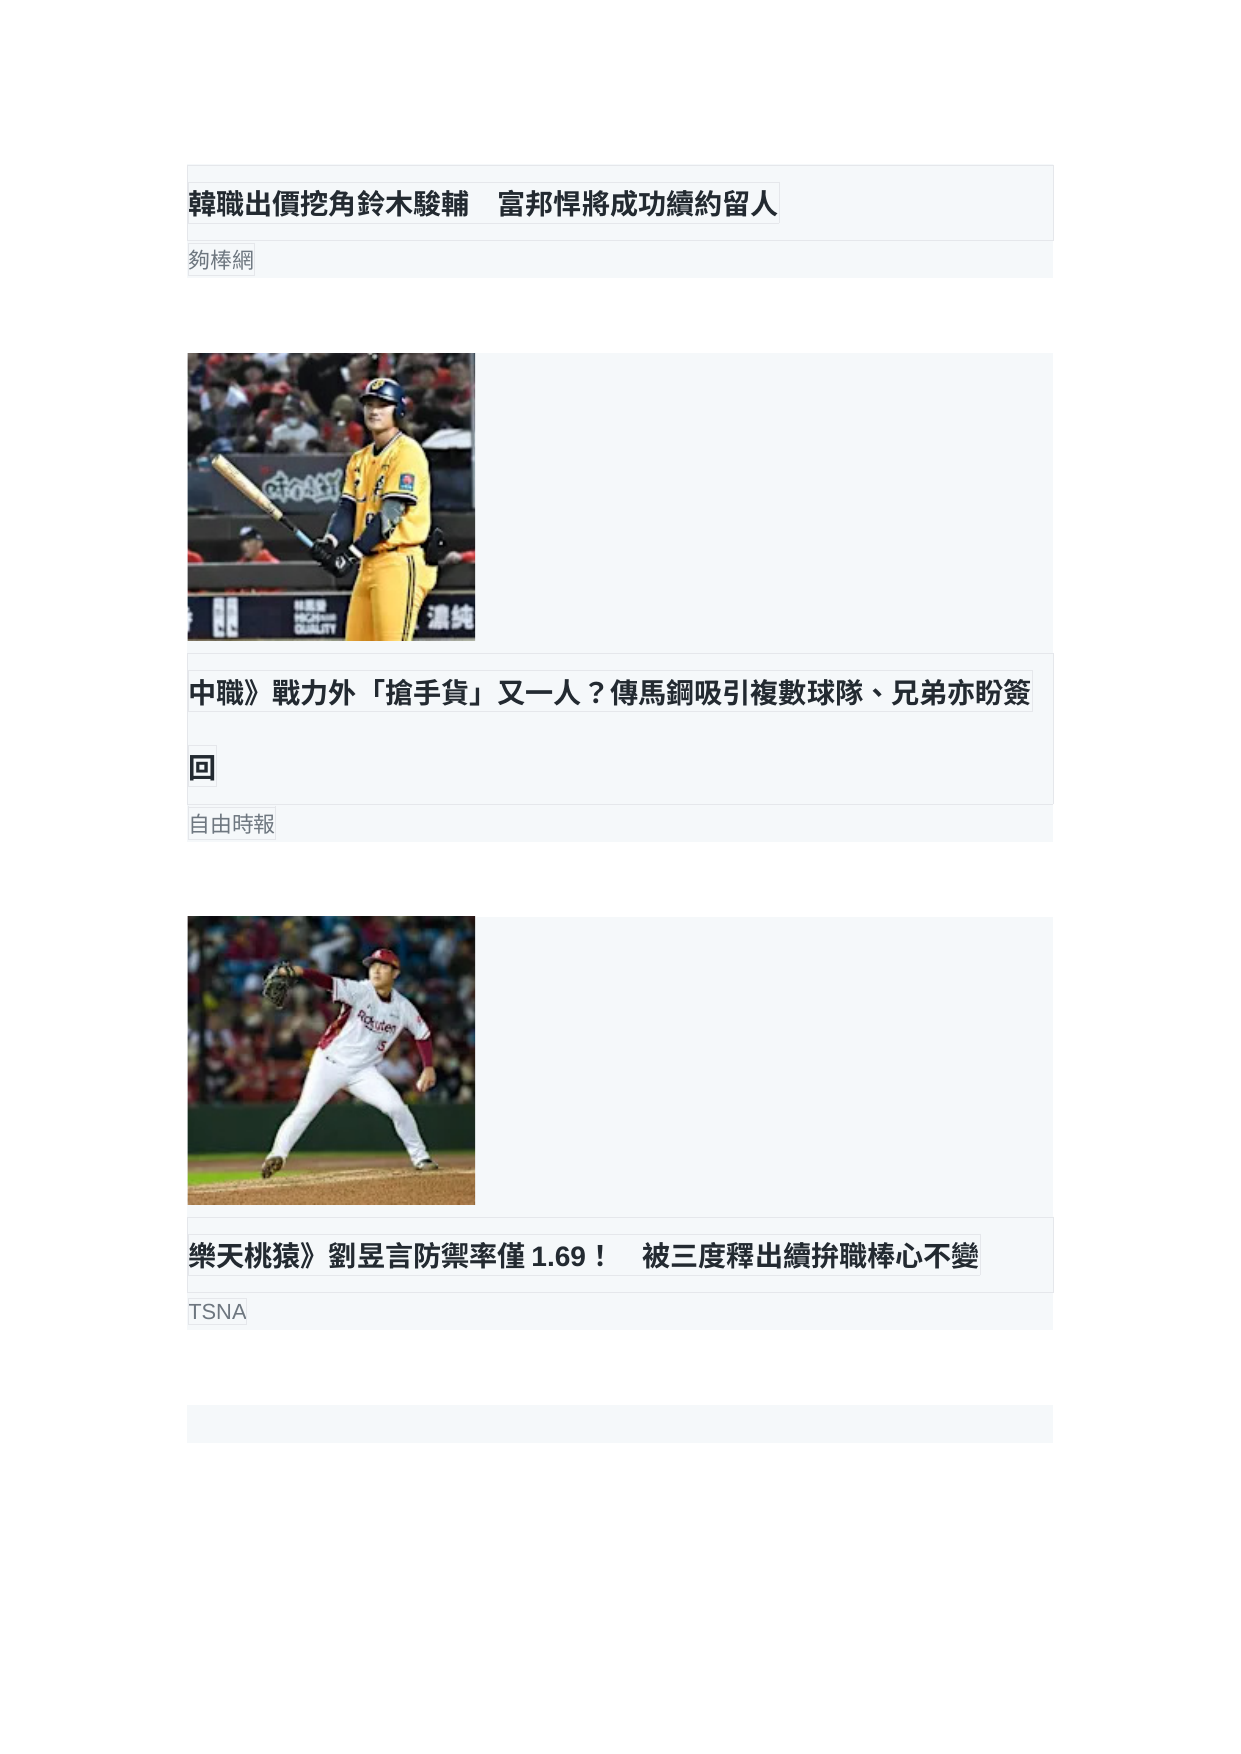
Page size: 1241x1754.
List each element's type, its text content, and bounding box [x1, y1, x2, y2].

text 樂天桃猿》劉昱言防禦率僅1.69！ 被三度釋出續拚職棒心不變 [188, 1218, 1053, 1292]
picture [187, 916, 476, 1205]
text TSNA [187, 1293, 1053, 1330]
text 中職》戰力外「搶手貨」又一人？傳馬鋼吸引複數球隊、兄弟亦盼簽回 [188, 654, 1053, 804]
text 韓職出價挖角鈴木駿輔 富邦悍將成功續約留人 [188, 166, 1053, 240]
text 夠棒網 [187, 241, 1053, 278]
text 自由時報 [187, 805, 1053, 842]
picture [187, 353, 476, 641]
